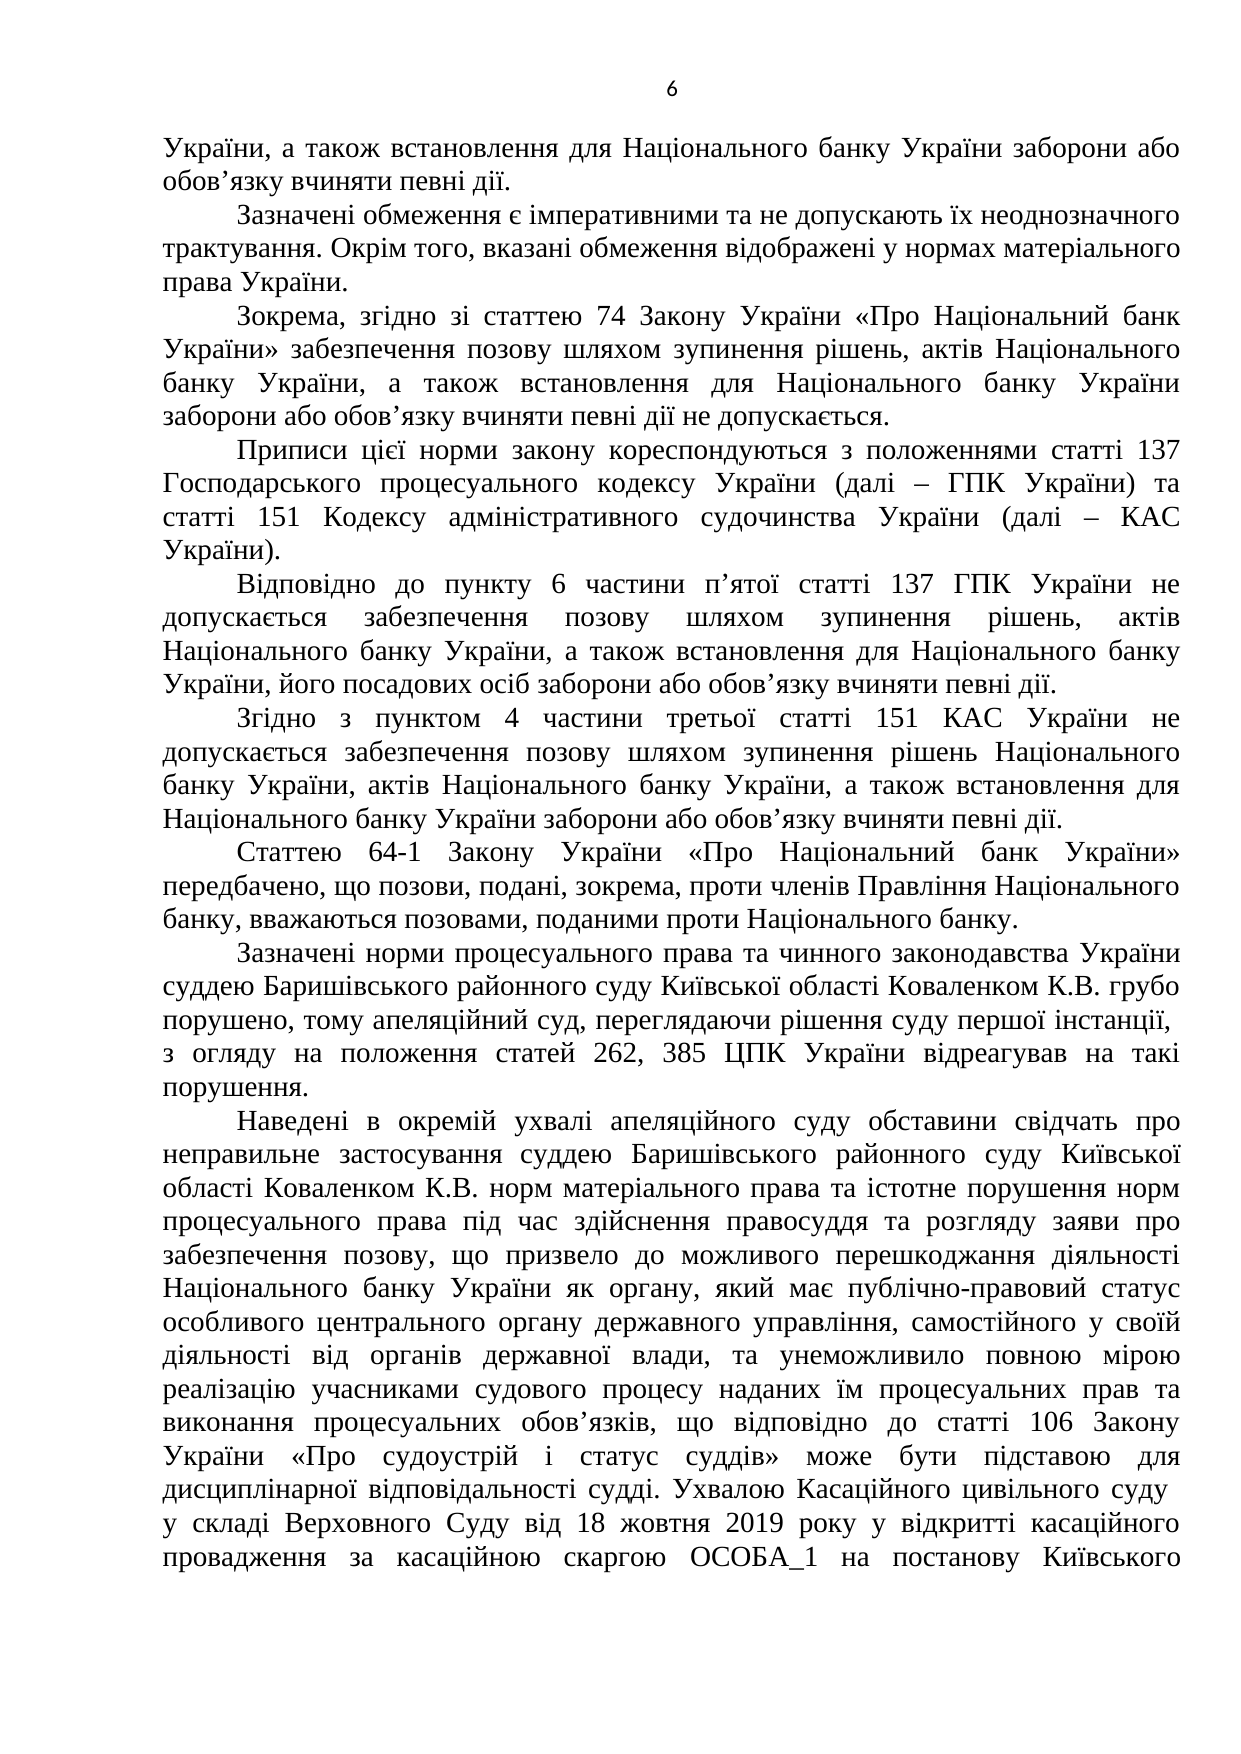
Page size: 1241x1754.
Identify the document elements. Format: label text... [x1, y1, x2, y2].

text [162, 130, 1181, 197]
text Зазначені обмеження є імперативними та не допускають їх неоднозначного трактування. Окрім того, вказані обмеження відображені у нормах матеріального права України. [162, 197, 1181, 298]
text Згідно з пунктом 4 частини третьої статті 151 КАС України не допускається забезпечення позову шляхом зупинення рішень Національного банку України, актів Національного банку України, а також встановлення для Національного банку України заборони або обов’язку вчиняти певні дії. [162, 700, 1181, 834]
text Зазначені норми процесуального права та чинного законодавства України суддею Баришівського районного суду Київської області Коваленком К.В. грубо порушено, тому апеляційний суд, переглядаючи рішення суду першої інстанції, з огляду на положення статей 262, 385 ЦПК України відреагував на такі порушення. [162, 935, 1181, 1103]
text Зокрема, згідно зі статтею 74 Закону України «Про Національний банк України» забезпечення позову шляхом зупинення рішень, актів Національного банку України, а також встановлення для Національного банку України заборони або обов’язку вчиняти певні дії не допускається. [162, 298, 1181, 432]
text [162, 1103, 1181, 1572]
text Статтею 64-1 Закону України «Про Національний банк України» передбачено, що позови, подані, зокрема, проти членів Правління Національного банку, вважаються позовами, поданими проти Національного банку. [162, 834, 1181, 935]
text Приписи цієї норми закону кореспондуються з положеннями статті 137 Господарського процесуального кодексу України (далі – ГПК України) та статті 151 Кодексу адміністративного судочинства України (далі – КАС України). [162, 432, 1181, 566]
text Відповідно до пункту 6 частини п’ятої статті 137 ГПК України не допускається забезпечення позову шляхом зупинення рішень, актів Національного банку України, а також встановлення для Національного банку України, його посадових осіб заборони або обов’язку вчиняти певні дії. [162, 566, 1181, 700]
